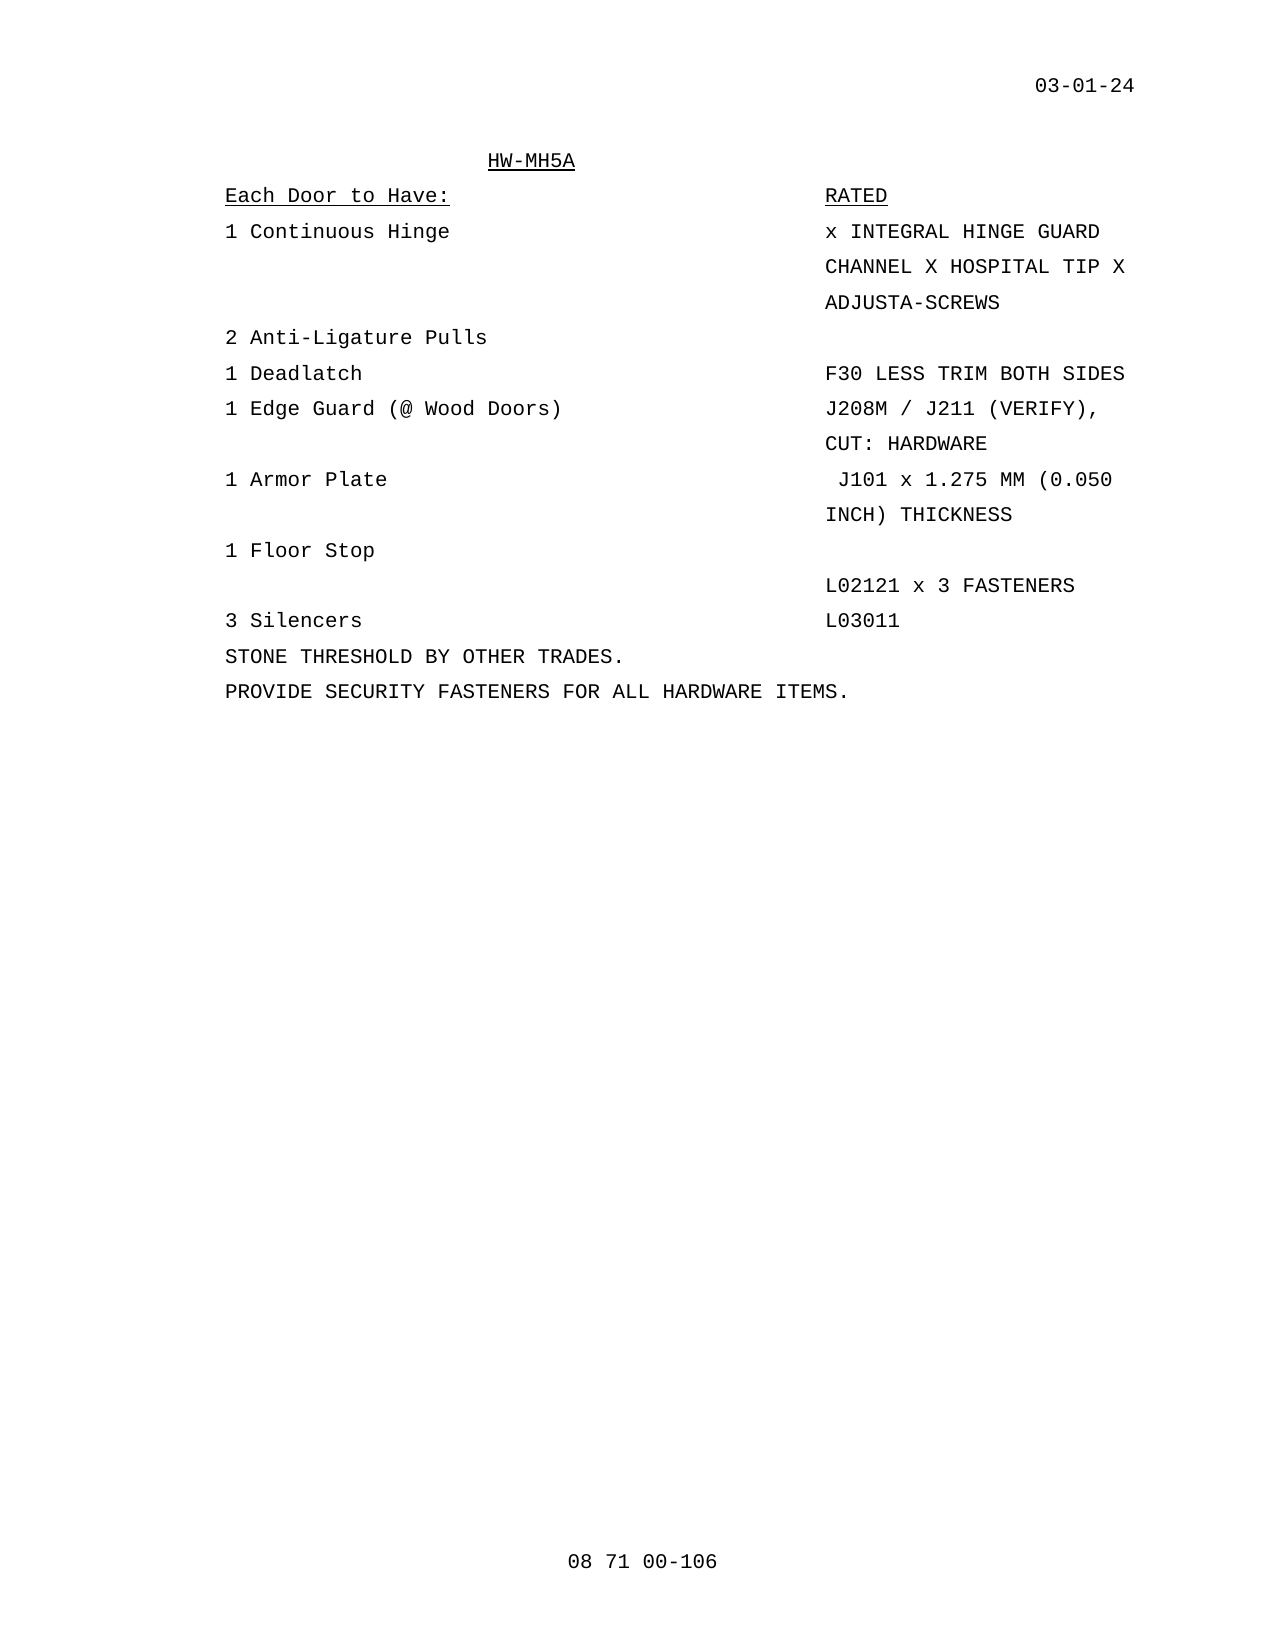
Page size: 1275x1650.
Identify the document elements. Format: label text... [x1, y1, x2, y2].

list 1 Floor Stop L02121 x 3 FASTENERS [225, 539, 1134, 599]
list 1 Continuous Hinge x INTEGRAL HINGE GUARD CHANNEL X HOSPITAL TIP X ADJUSTA-SCREWS [225, 221, 1134, 315]
list HW-MH5A [225, 150, 1134, 174]
list 1 Edge Guard (@ Wood Doors) J208M / J211 (VERIFY), CUT: HARDWARE [225, 398, 1134, 457]
list Each Door to Have: RATED [225, 185, 1134, 209]
list PROVIDE SECURITY FASTENERS FOR ALL HARDWARE ITEMS. [225, 681, 1134, 705]
list 2 Anti-Ligature Pulls [225, 327, 1134, 351]
list 1 Armor Plate J101 x 1.275 MM (0.050 INCH) THICKNESS [225, 469, 1134, 528]
list STONE THRESHOLD BY OTHER TRADES. [225, 646, 1134, 669]
list 1 Deadlatch F30 LESS TRIM BOTH SIDES [225, 362, 1134, 386]
list 3 Silencers L03011 [225, 610, 1134, 634]
